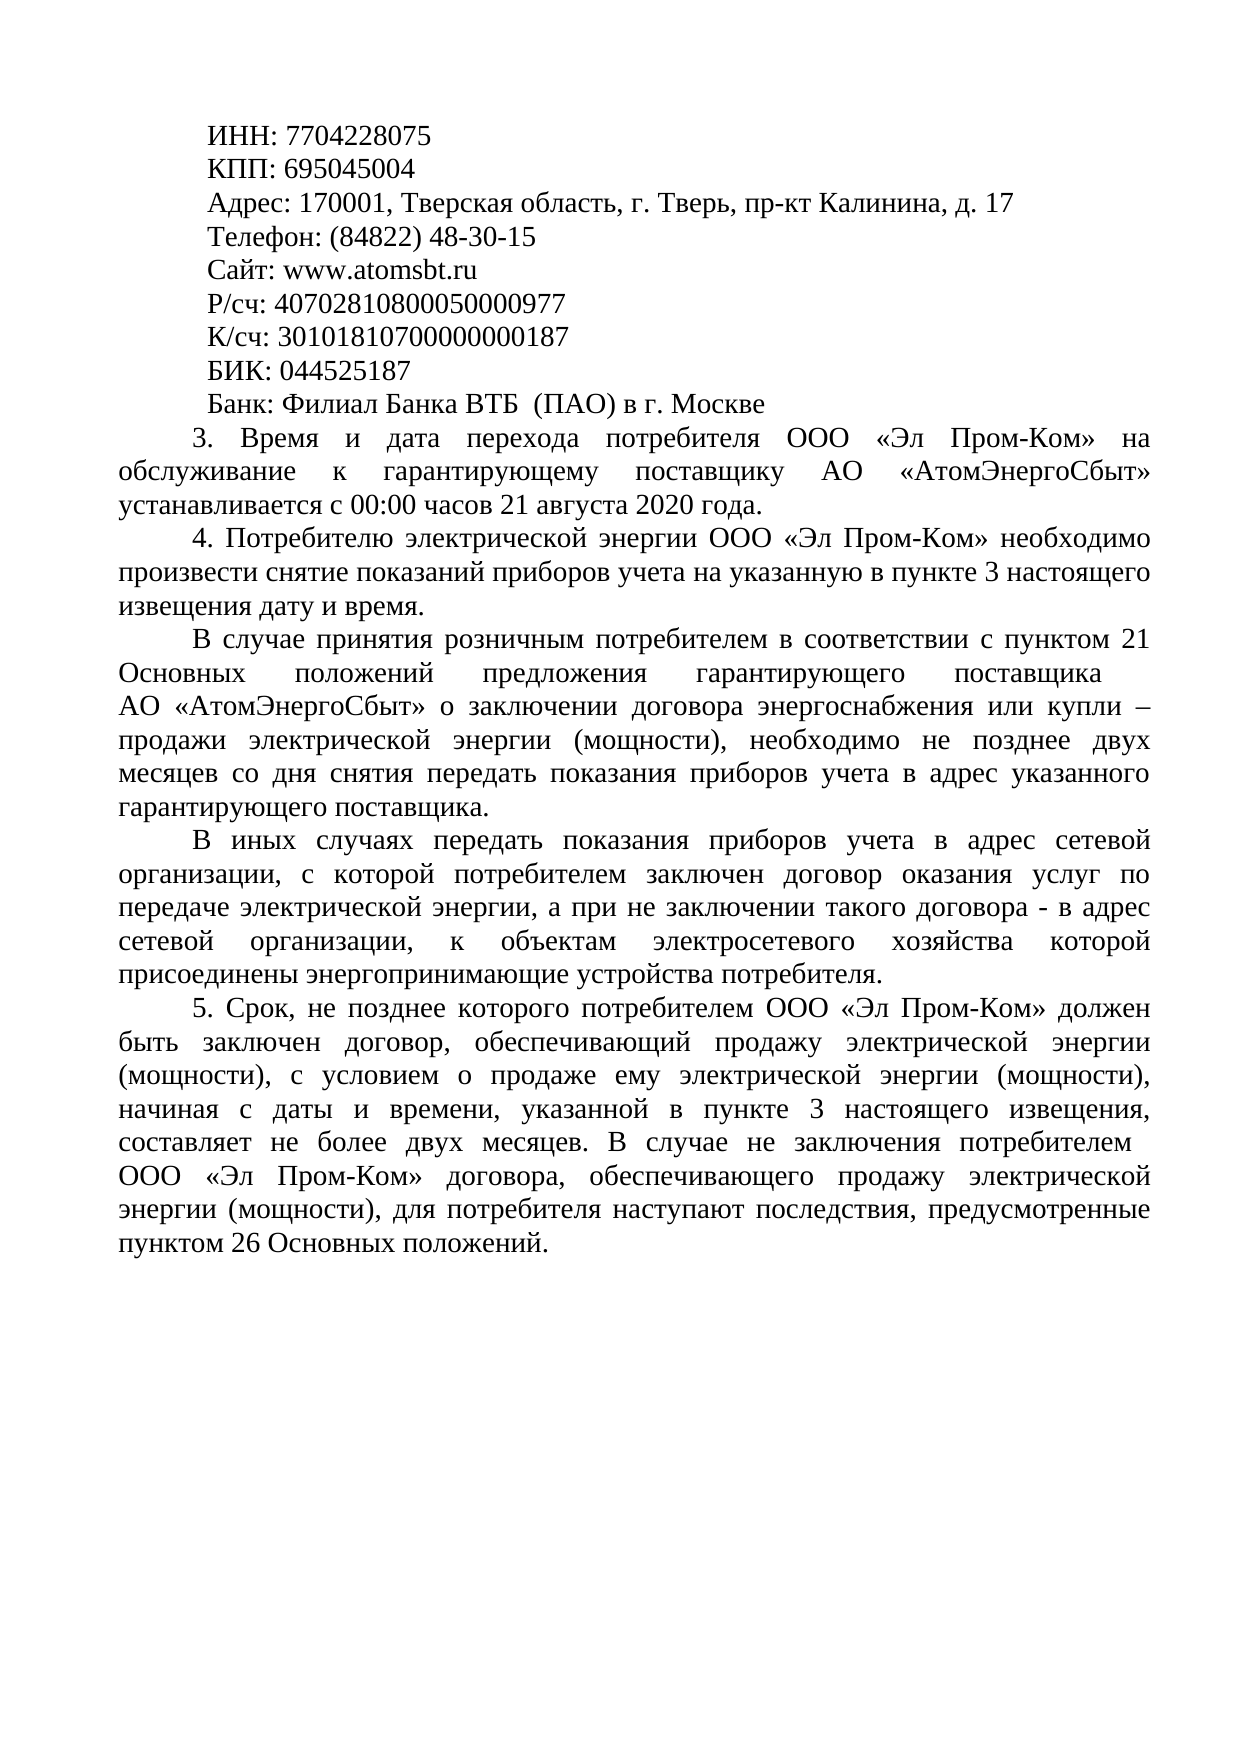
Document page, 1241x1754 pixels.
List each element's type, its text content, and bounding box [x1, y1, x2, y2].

text 4. Потребителю электрической энергии ООО «Эл Пром-Ком» необходимо произвести снятие показаний приборов учета на указанную в пункте 3 настоящего извещения дату и время. [118, 521, 1152, 621]
text 3. Время и дата перехода потребителя ООО «Эл Пром-Ком» на обслуживание к гарантирующему поставщику АО «АтомЭнергоСбыт» устанавливается с 00:00 часов 21 августа 2020 года. [118, 420, 1152, 521]
text Банк: Филиал Банка ВТБ (ПАО) в г. Москве [118, 386, 1152, 420]
text Сайт: www.atomsbt.ru [118, 252, 1152, 286]
text В случае принятия розничным потребителем в соответствии с пунктом 21 Основных положений предложения гарантирующего поставщика АО «АтомЭнергоСбыт» о заключении договора энергоснабжения или купли – продажи электрической энергии (мощности), необходимо не позднее двух месяцев со дня снятия передать показания приборов учета в адрес указанного гарантирующего поставщика. [118, 621, 1152, 822]
text 5. Срок, не позднее которого потребителем ООО «Эл Пром-Ком» должен быть заключен договор, обеспечивающий продажу электрической энергии (мощности), с условием о продаже ему электрической энергии (мощности), начиная с даты и времени, указанной в пункте 3 настоящего извещения, составляет не более двух месяцев. В случае не заключения потребителем ООО «Эл Пром-Ком» договора, обеспечивающего продажу электрической энергии (мощности), для потребителя наступают последствия, предусмотренные пунктом 26 Основных положений. [118, 990, 1152, 1258]
text КПП: 695045004 [118, 152, 1152, 185]
text Телефон: (84822) 48-30-15 [118, 219, 1152, 252]
text БИК: 044525187 [118, 353, 1152, 386]
text Р/сч: 40702810800050000977 [118, 286, 1152, 319]
text ИНН: 7704228075 [118, 118, 1152, 152]
text Адрес: 170001, Тверская область, г. Тверь, пр-кт Калинина, д. 17 [118, 185, 1152, 219]
text К/сч: 30101810700000000187 [118, 319, 1152, 353]
text В иных случаях передать показания приборов учета в адрес сетевой организации, с которой потребителем заключен договор оказания услуг по передаче электрической энергии, а при не заключении такого договора - в адрес сетевой организации, к объектам электросетевого хозяйства которой присоединены энергопринимающие устройства потребителя. [118, 822, 1152, 990]
